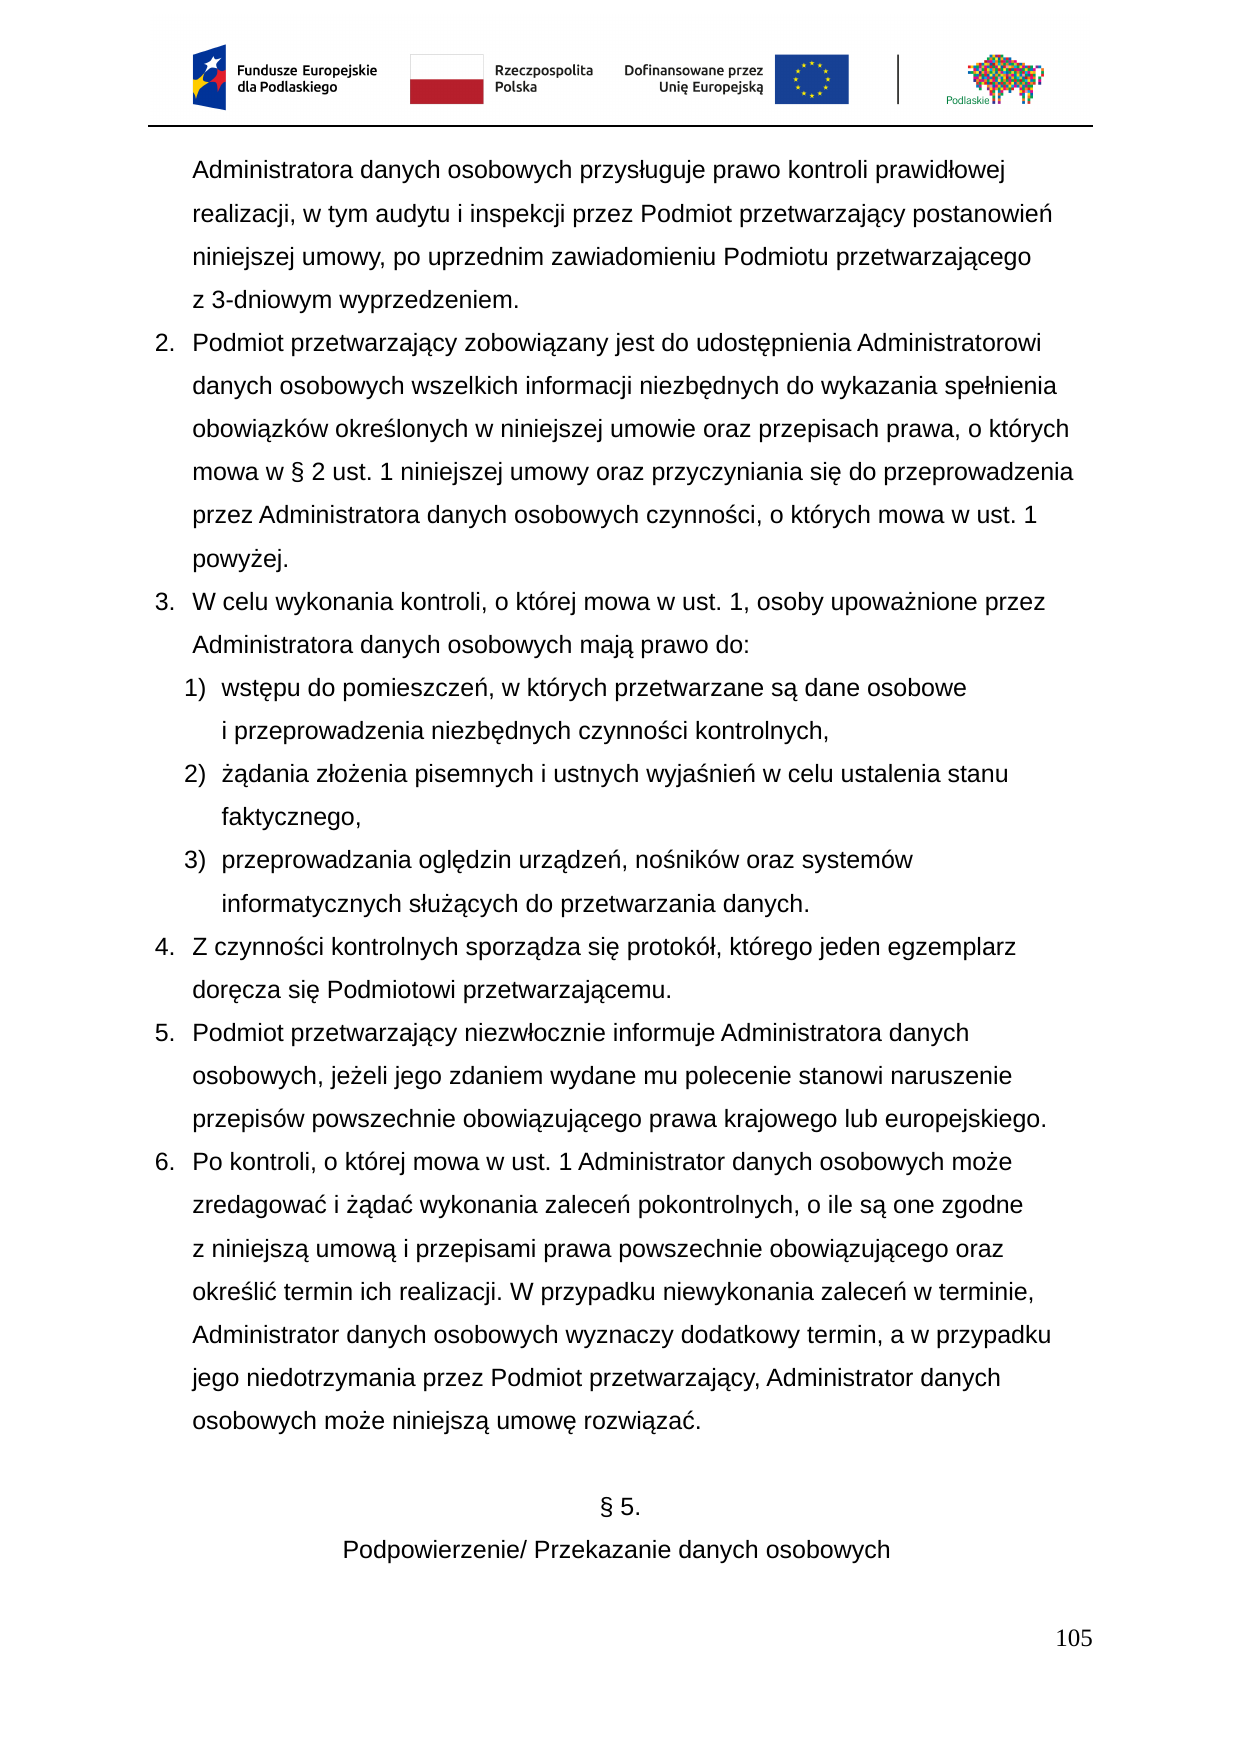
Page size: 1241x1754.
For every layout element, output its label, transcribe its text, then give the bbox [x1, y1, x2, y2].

list Z czynności kontrolnych sporządza się protokół, którego jeden egzemplarz doręcza się Podmiotowi przetwarzającemu. [154, 932, 1093, 1004]
list Podmiot przetwarzający zobowiązany jest do udostępnienia Administratorowi danych osobowych wszelkich informacji niezbędnych do wykazania spełnienia obowiązków określonych w niniejszej umowie oraz przepisach prawa, o których mowa w § 2 ust. 1 niniejszej umowy oraz przyczyniania się do przeprowadzenia przez Administratora danych osobowych czynności, o których mowa w ust. 1 powyżej. [154, 328, 1093, 572]
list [154, 156, 1093, 314]
list przeprowadzania oględzin urządzeń, nośników oraz systemów informatycznych służących do przetwarzania danych. [184, 846, 1093, 917]
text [148, 1536, 1093, 1564]
list Po kontroli, o której mowa w ust. 1 Administrator danych osobowych może zredagować i żądać wykonania zaleceń pokontrolnych, o ile są one zgodne z niniejszą umową i przepisami prawa powszechnie obowiązującego oraz określić termin ich realizacji. W przypadku niewykonania zaleceń w terminie, Administrator danych osobowych wyznaczy dodatkowy termin, a w przypadku jego niedotrzymania przez Podmiot przetwarzający, Administrator danych osobowych może niniejszą umowę rozwiązać. [154, 1147, 1093, 1435]
picture [150, 14, 1090, 124]
text § 5. [148, 1492, 1093, 1521]
list żądania złożenia pisemnych i ustnych wyjaśnień w celu ustalenia stanu faktycznego, [184, 759, 1093, 831]
list wstępu do pomieszczeń, w których przetwarzane są dane osobowe i przeprowadzenia niezbędnych czynności kontrolnych, [184, 673, 1093, 745]
list Podmiot przetwarzający niezwłocznie informuje Administratora danych osobowych, jeżeli jego zdaniem wydane mu polecenie stanowi naruszenie przepisów powszechnie obowiązującego prawa krajowego lub europejskiego. [154, 1018, 1093, 1133]
list W celu wykonania kontroli, o której mowa w ust. 1, osoby upoważnione przez Administratora danych osobowych mają prawo do: [154, 587, 1093, 659]
